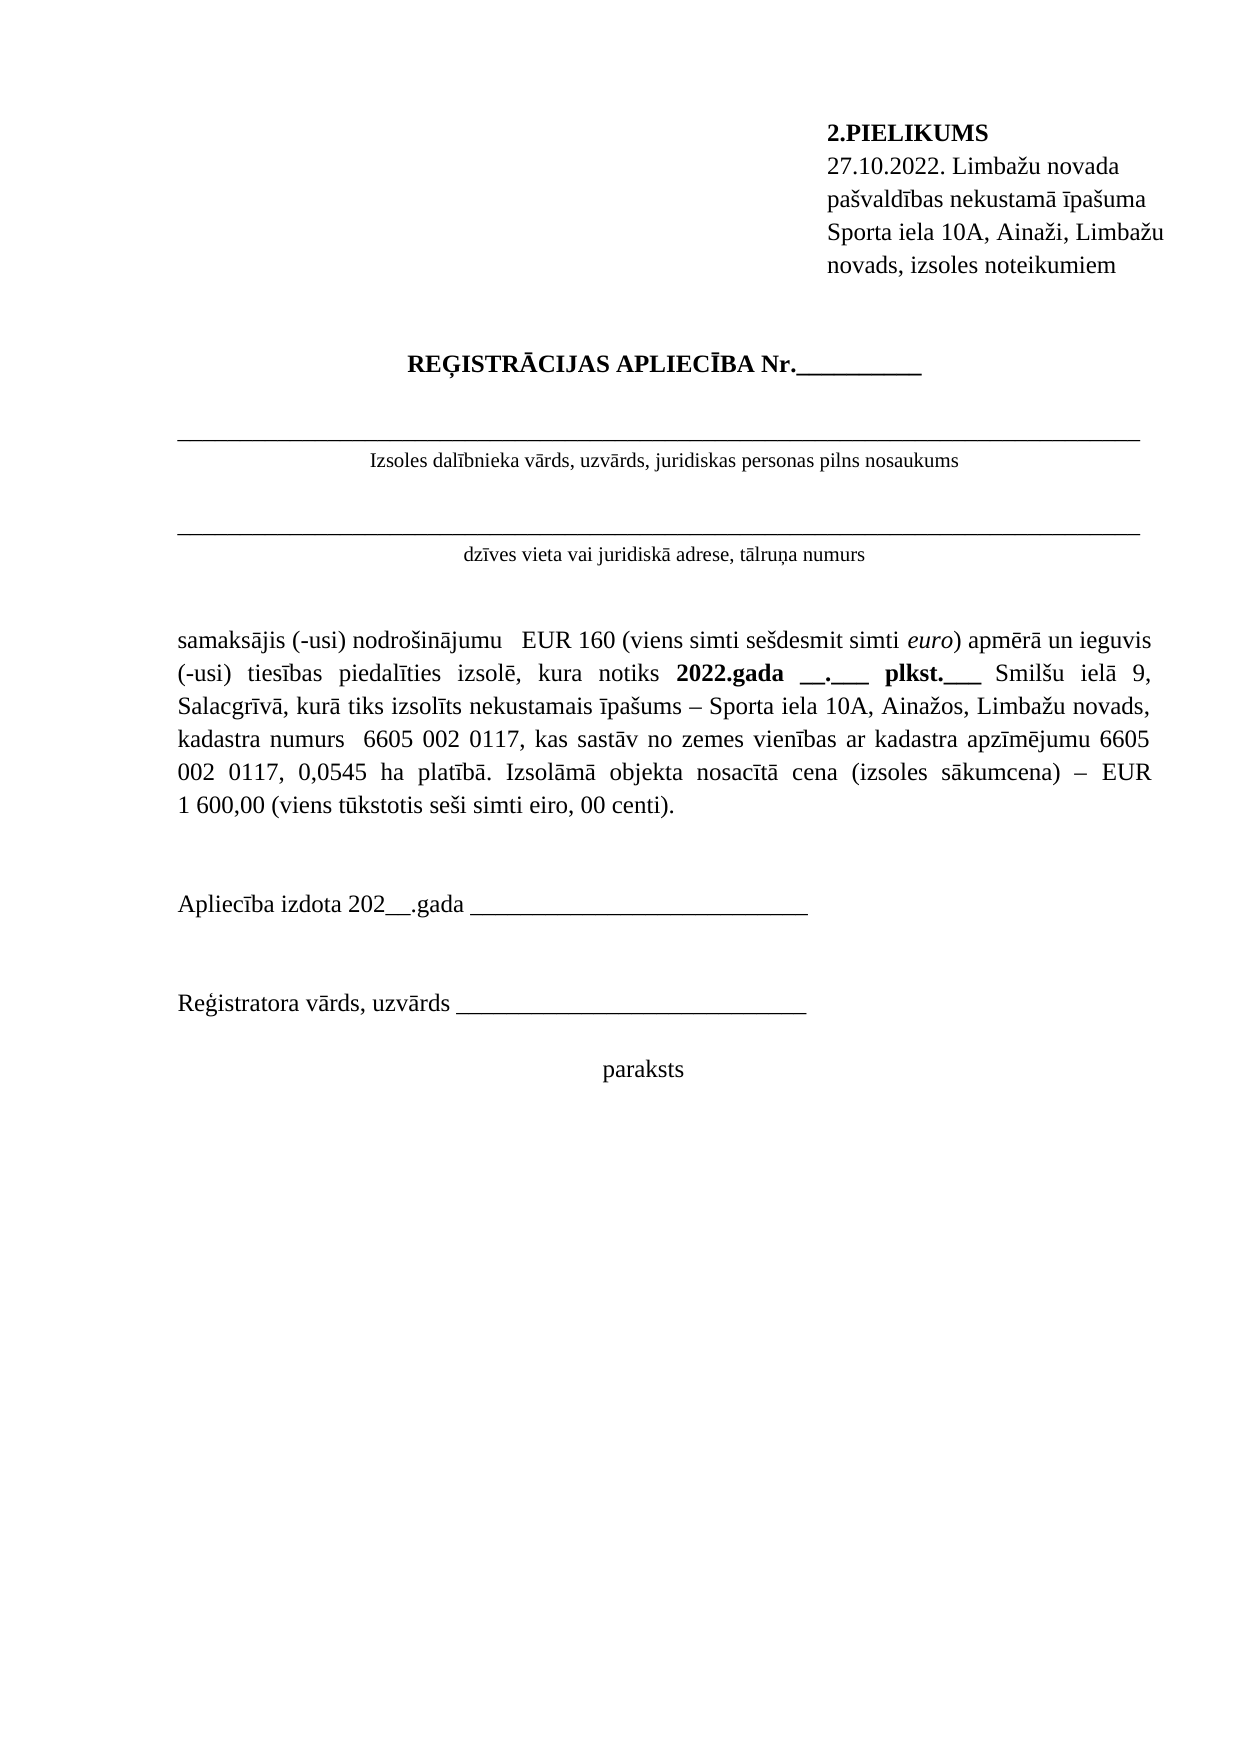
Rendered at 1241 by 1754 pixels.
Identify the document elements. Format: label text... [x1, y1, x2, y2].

text _____________________________________________________________________________ [177, 415, 1152, 444]
text 27.10.2022. Limbažu novada pašvaldības nekustamā īpašuma [827, 151, 1166, 213]
text Apliecība izdota 202__.gada ___________________________ [177, 889, 1152, 918]
text dzīves vieta vai juridiskā adrese, tālruņa numurs [177, 542, 1152, 566]
text Sporta iela 10A, Ainaži, Limbažu novads, izsoles noteikumiem [827, 217, 1166, 279]
text _____________________________________________________________________________ [177, 509, 1152, 538]
text REĢISTRĀCIJAS APLIECĪBA Nr.__________ [177, 349, 1152, 378]
text paraksts [177, 1054, 1152, 1083]
text 2.pielikums [827, 118, 1166, 147]
text Reģistratora vārds, uzvārds ____________________________ [177, 988, 1152, 1017]
text samaksājis (-usi) nodrošinājumu EUR 160 (viens simti sešdesmit simti euro) apmērā un ieguvis (-usi) tiesības piedalīties izsolē, kura notiks 2022.gada __.___ plkst.___ Smilšu ielā 9, Salacgrīvā, kurā tiks izsolīts nekustamais īpašums – Sporta iela 10A, Ainažos, Limbažu novads, kadastra numurs 6605 002 0117, kas sastāv no zemes vienības ar kadastra apzīmējumu 6605 002 0117, 0,0545 ha platībā. Izsolāmā objekta nosacītā cena (izsoles sākumcena) – EUR 1 600,00 (viens tūkstotis seši simti eiro, 00 centi). [177, 625, 1152, 819]
text Izsoles dalībnieka vārds, uzvārds, juridiskas personas pilns nosaukums [177, 448, 1152, 472]
